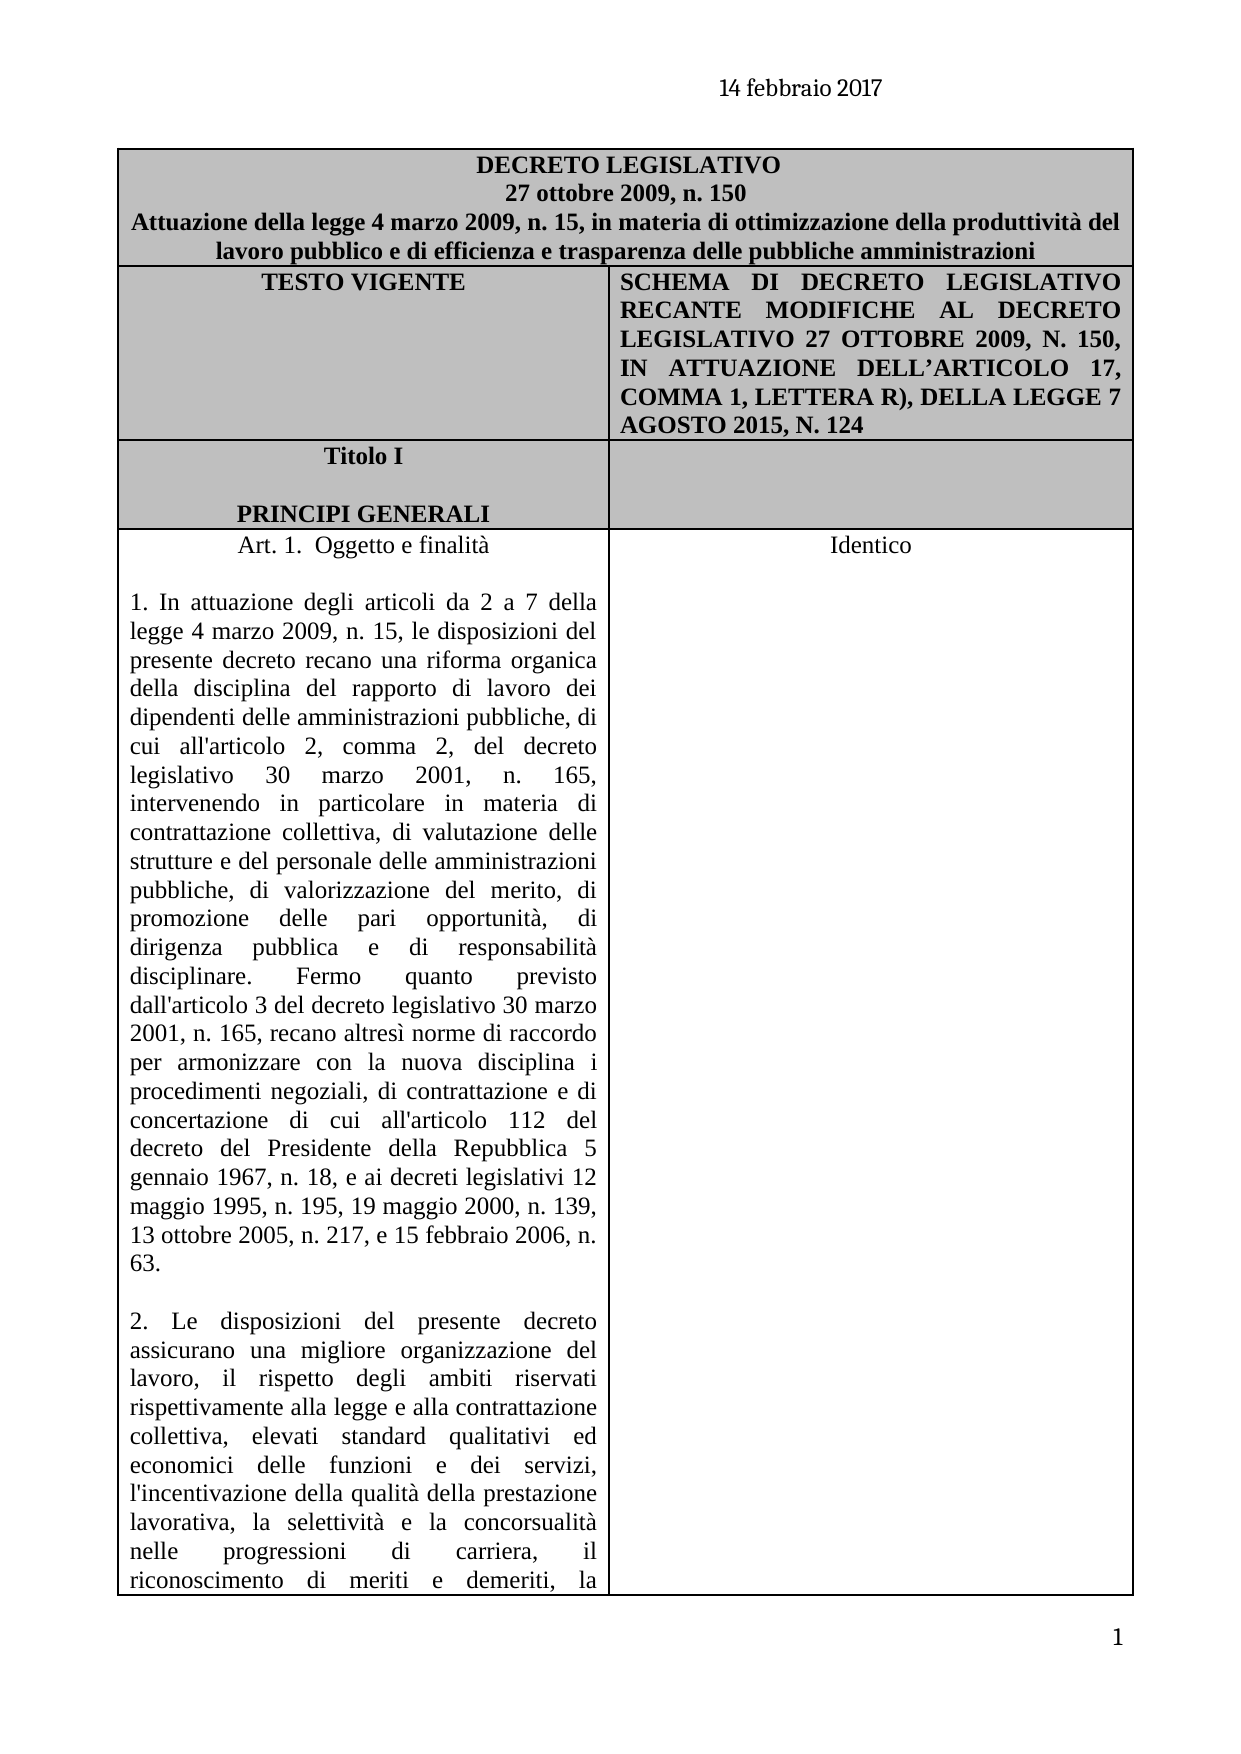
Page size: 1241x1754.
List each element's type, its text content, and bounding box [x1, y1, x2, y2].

table_cell SCHEMA DI DECRETO LEGISLATIVO RECANTE MODIFICHE AL DECRETO LEGISLATIVO 27 OTTOBRE 2009, N. 150, IN ATTUAZIONE DELL’ARTICOLO 17, COMMA 1, LETTERA R), DELLA LEGGE 7 AGOSTO 2015, N. 124 [610, 267, 1132, 439]
table_cell Identico [610, 530, 1132, 1593]
table_cell TESTO VIGENTE [119, 267, 608, 439]
table_header DECRETO LEGISLATIVO 27 ottobre 2009, n. 150 Attuazione della legge 4 marzo 2009, n. 15, in materia di ottimizzazione della produttività del lavoro pubblico e di efficienza e trasparenza delle pubbliche amministrazioni [119, 150, 1132, 265]
table_cell [610, 441, 1132, 528]
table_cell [119, 530, 608, 1593]
table_cell Titolo I PRINCIPI GENERALI [119, 441, 608, 528]
